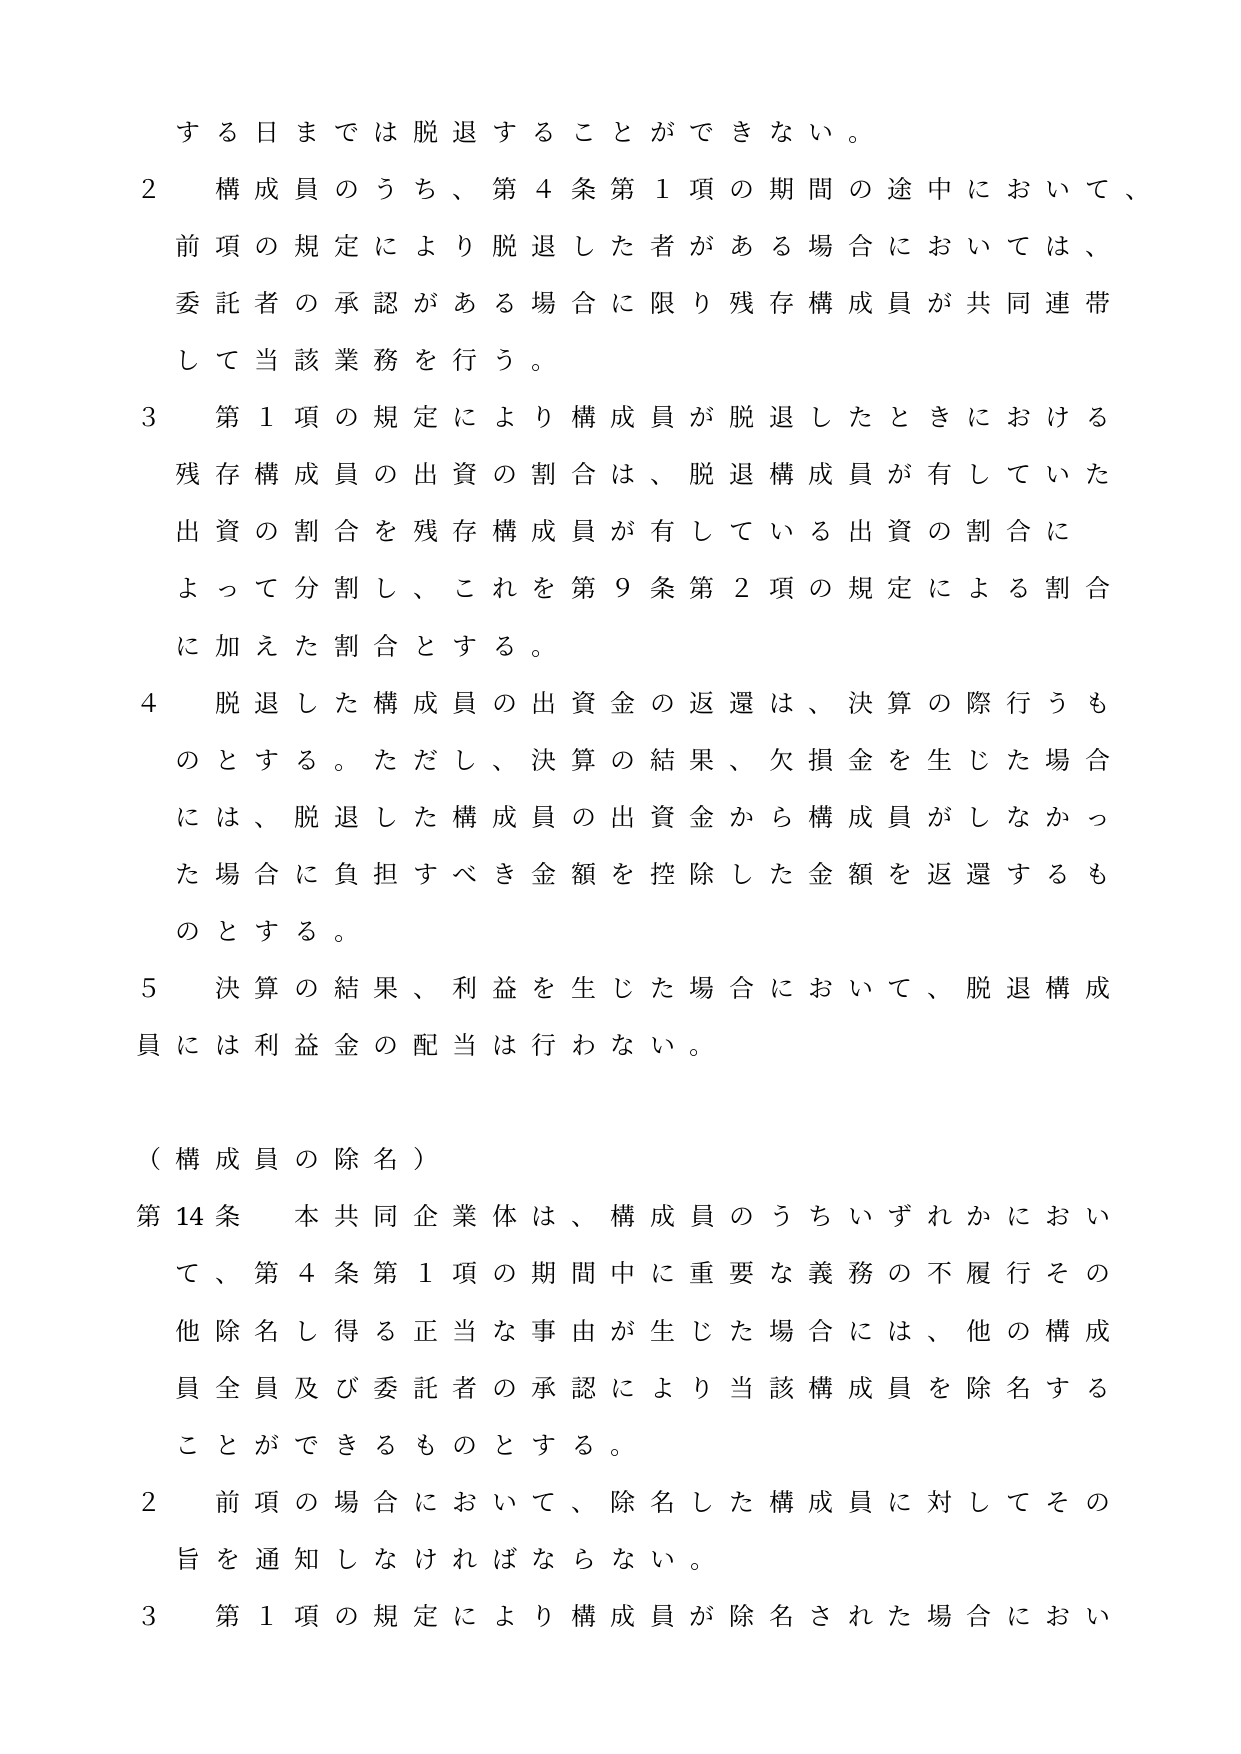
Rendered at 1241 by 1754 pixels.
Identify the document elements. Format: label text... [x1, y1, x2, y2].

text 第14条 本共同企業体は、構成員のうちいずれかにおいて、第４条第１項の期間中に重要な義務の不履行その他除名し得る正当な事由が生じた場合には、他の構成員全員及び委託者の承認により当該構成員を除名することができるものとする。 [136, 1186, 1145, 1472]
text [136, 102, 1145, 159]
text ２ 構成員のうち、第４条第１項の期間の途中において、前項の規定により脱退した者がある場合においては、委託者の承認がある場合に限り残存構成員が共同連帯して当該業務を行う。 [136, 159, 1145, 387]
text （構成員の除名） [136, 1129, 1145, 1186]
text ２ 前項の場合において、除名した構成員に対してその旨を通知しなければならない。 [136, 1472, 1145, 1586]
text ３ 第１項の規定により構成員が脱退したときにおける残存構成員の出資の割合は、脱退構成員が有していた出資の割合を残存構成員が有している出資の割合によって分割し、これを第９条第２項の規定による割合に加えた割合とする。 [136, 387, 1145, 673]
text ４ 脱退した構成員の出資金の返還は、決算の際行うものとする。ただし、決算の結果、欠損金を生じた場合には、脱退した構成員の出資金から構成員がしなかった場合に負担すべき金額を控除した金額を返還するものとする。 [136, 673, 1145, 958]
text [136, 1586, 1145, 1643]
text ５ 決算の結果、利益を生じた場合において、脱退構成員には利益金の配当は行わない。 [136, 958, 1145, 1072]
